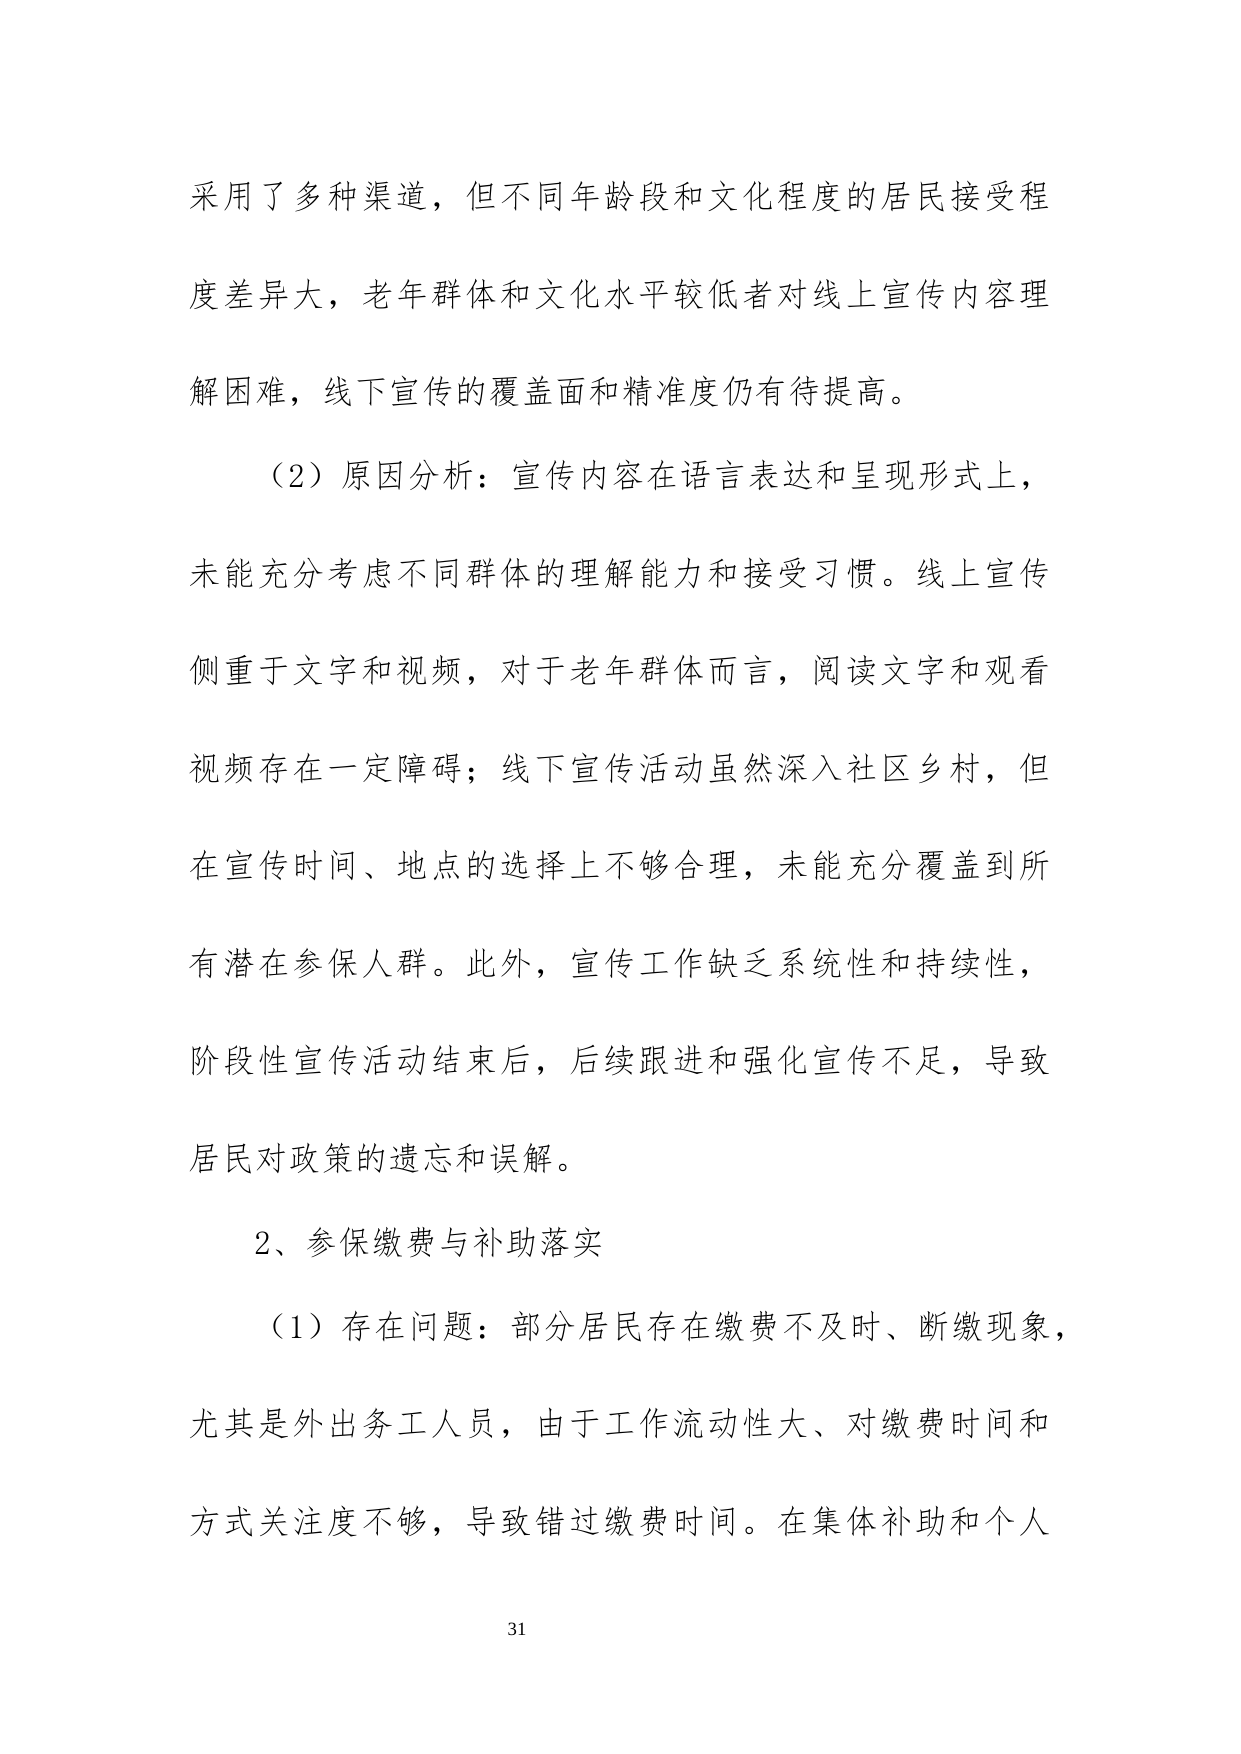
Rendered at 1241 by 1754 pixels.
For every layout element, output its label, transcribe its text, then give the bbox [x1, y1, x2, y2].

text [187, 1291, 1053, 1551]
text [187, 162, 1053, 422]
text 2、参保缴费与补助落实 [187, 1207, 1053, 1272]
text （2）原因分析：宣传内容在语言表达和呈现形式上，未能充分考虑不同群体的理解能力和接受习惯。线上宣传侧重于文字和视频，对于老年群体而言，阅读文字和观看视频存在一定障碍；线下宣传活动虽然深入社区乡村，但在宣传时间、地点的选择上不够合理，未能充分覆盖到所有潜在参保人群。此外，宣传工作缺乏系统性和持续性，阶段性宣传活动结束后，后续跟进和强化宣传不足，导致居民对政策的遗忘和误解。 [187, 441, 1053, 1188]
